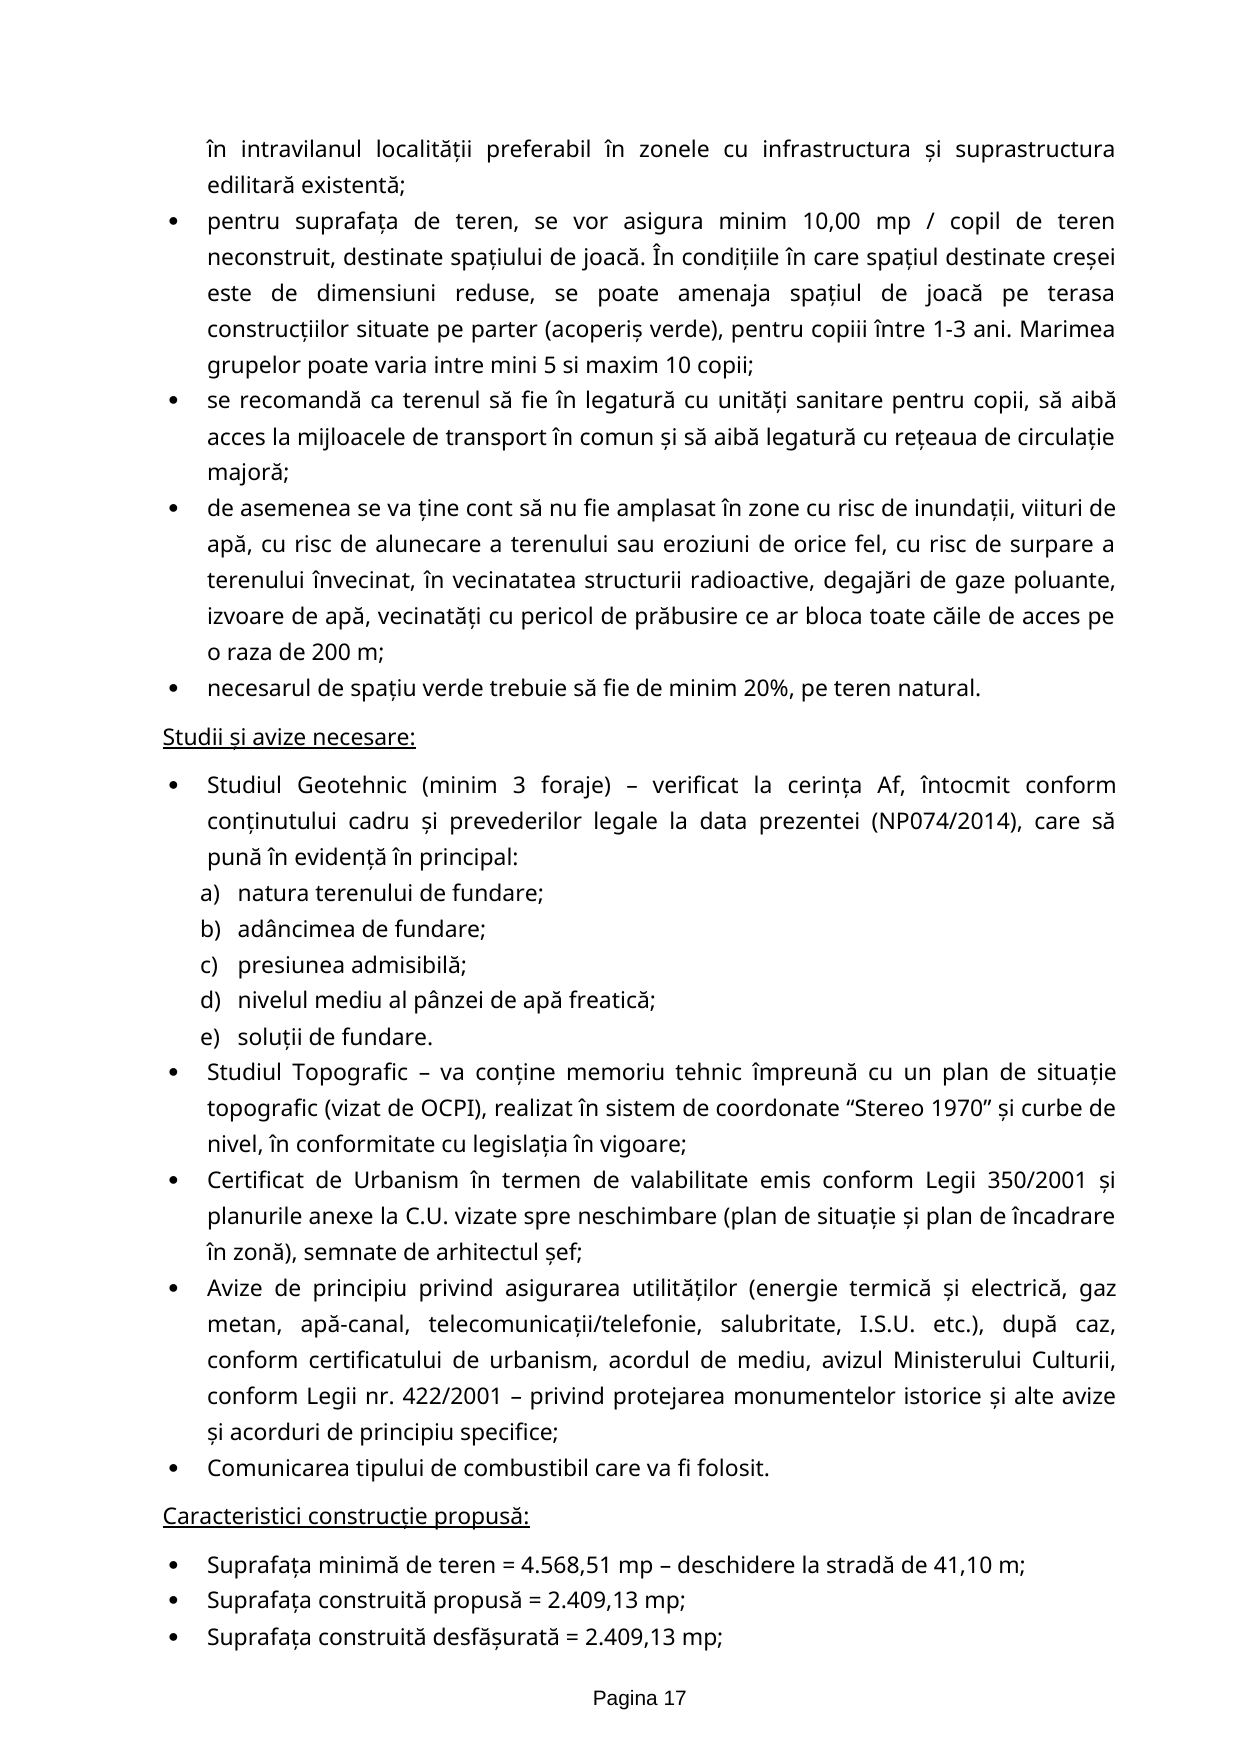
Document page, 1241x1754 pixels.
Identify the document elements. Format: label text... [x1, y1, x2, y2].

list de asemenea se va ține cont să nu fie amplasat în zone cu risc de inundații, viituri de apă, cu risc de alunecare a terenului sau eroziuni de orice fel, cu risc de surpare a terenului învecinat, în vecinatatea structurii radioactive, degajări de gaze poluante, izvoare de apă, vecinatăți cu pericol de prăbusire ce ar bloca toate căile de acces pe o raza de 200 m; [169, 492, 1117, 667]
list Suprafața construită desfășurată = 2.409,13 mp; [169, 1620, 1117, 1652]
list presiunea admisibilă; [200, 948, 1117, 980]
list Avize de principiu privind asigurarea utilităţilor (energie termică şi electrică, gaz metan, apă-canal, telecomunicaţii/telefonie, salubritate, I.S.U. etc.), după caz, conform certificatului de urbanism, acordul de mediu, avizul Ministerului Culturii, conform Legii nr. 422/2001 – privind protejarea monumentelor istorice și alte avize și acorduri de principiu specifice; [169, 1272, 1117, 1447]
list Comunicarea tipului de combustibil care va fi folosit. [169, 1452, 1117, 1483]
list Studiul Topografic – va conține memoriu tehnic împreună cu un plan de situație topografic (vizat de OCPI), realizat în sistem de coordonate “Stereo 1970” și curbe de nivel, în conformitate cu legislația în vigoare; [169, 1056, 1117, 1159]
list nivelul mediu al pânzei de apă freatică; [200, 984, 1117, 1016]
list se recomandă ca terenul să fie în legatură cu unități sanitare pentru copii, să aibă acces la mijloacele de transport în comun și să aibă legatură cu rețeaua de circulație majoră; [169, 384, 1117, 488]
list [169, 133, 1117, 200]
list necesarul de spațiu verde trebuie să fie de minim 20%, pe teren natural. [169, 672, 1117, 703]
list Suprafața construită propusă = 2.409,13 mp; [169, 1584, 1117, 1616]
list adâncimea de fundare; [200, 913, 1117, 944]
list Studiul Geotehnic (minim 3 foraje) – verificat la cerința Af, întocmit conform conținutului cadru și prevederilor legale la data prezentei (NP074/2014), care să pună în evidenţă în principal: [169, 769, 1117, 872]
list natura terenului de fundare; [200, 877, 1117, 908]
list pentru suprafața de teren, se vor asigura minim 10,00 mp / copil de teren neconstruit, destinate spațiului de joacă. În condițiile în care spațiul destinate creșei este de dimensiuni reduse, se poate amenaja spațiul de joacă pe terasa construcțiilor situate pe parter (acoperiș verde), pentru copiii între 1-3 ani. Marimea grupelor poate varia intre mini 5 si maxim 10 copii; [169, 205, 1117, 380]
text Caracteristici construcție propusă: [162, 1500, 1117, 1531]
list Suprafața minimă de teren = 4.568,51 mp – deschidere la stradă de 41,10 m; [169, 1548, 1117, 1580]
list soluții de fundare. [200, 1020, 1117, 1052]
list Certificat de Urbanism în termen de valabilitate emis conform Legii 350/2001 și planurile anexe la C.U. vizate spre neschimbare (plan de situație și plan de încadrare în zonă), semnate de arhitectul șef; [169, 1164, 1117, 1267]
text Studii și avize necesare: [162, 720, 1117, 752]
